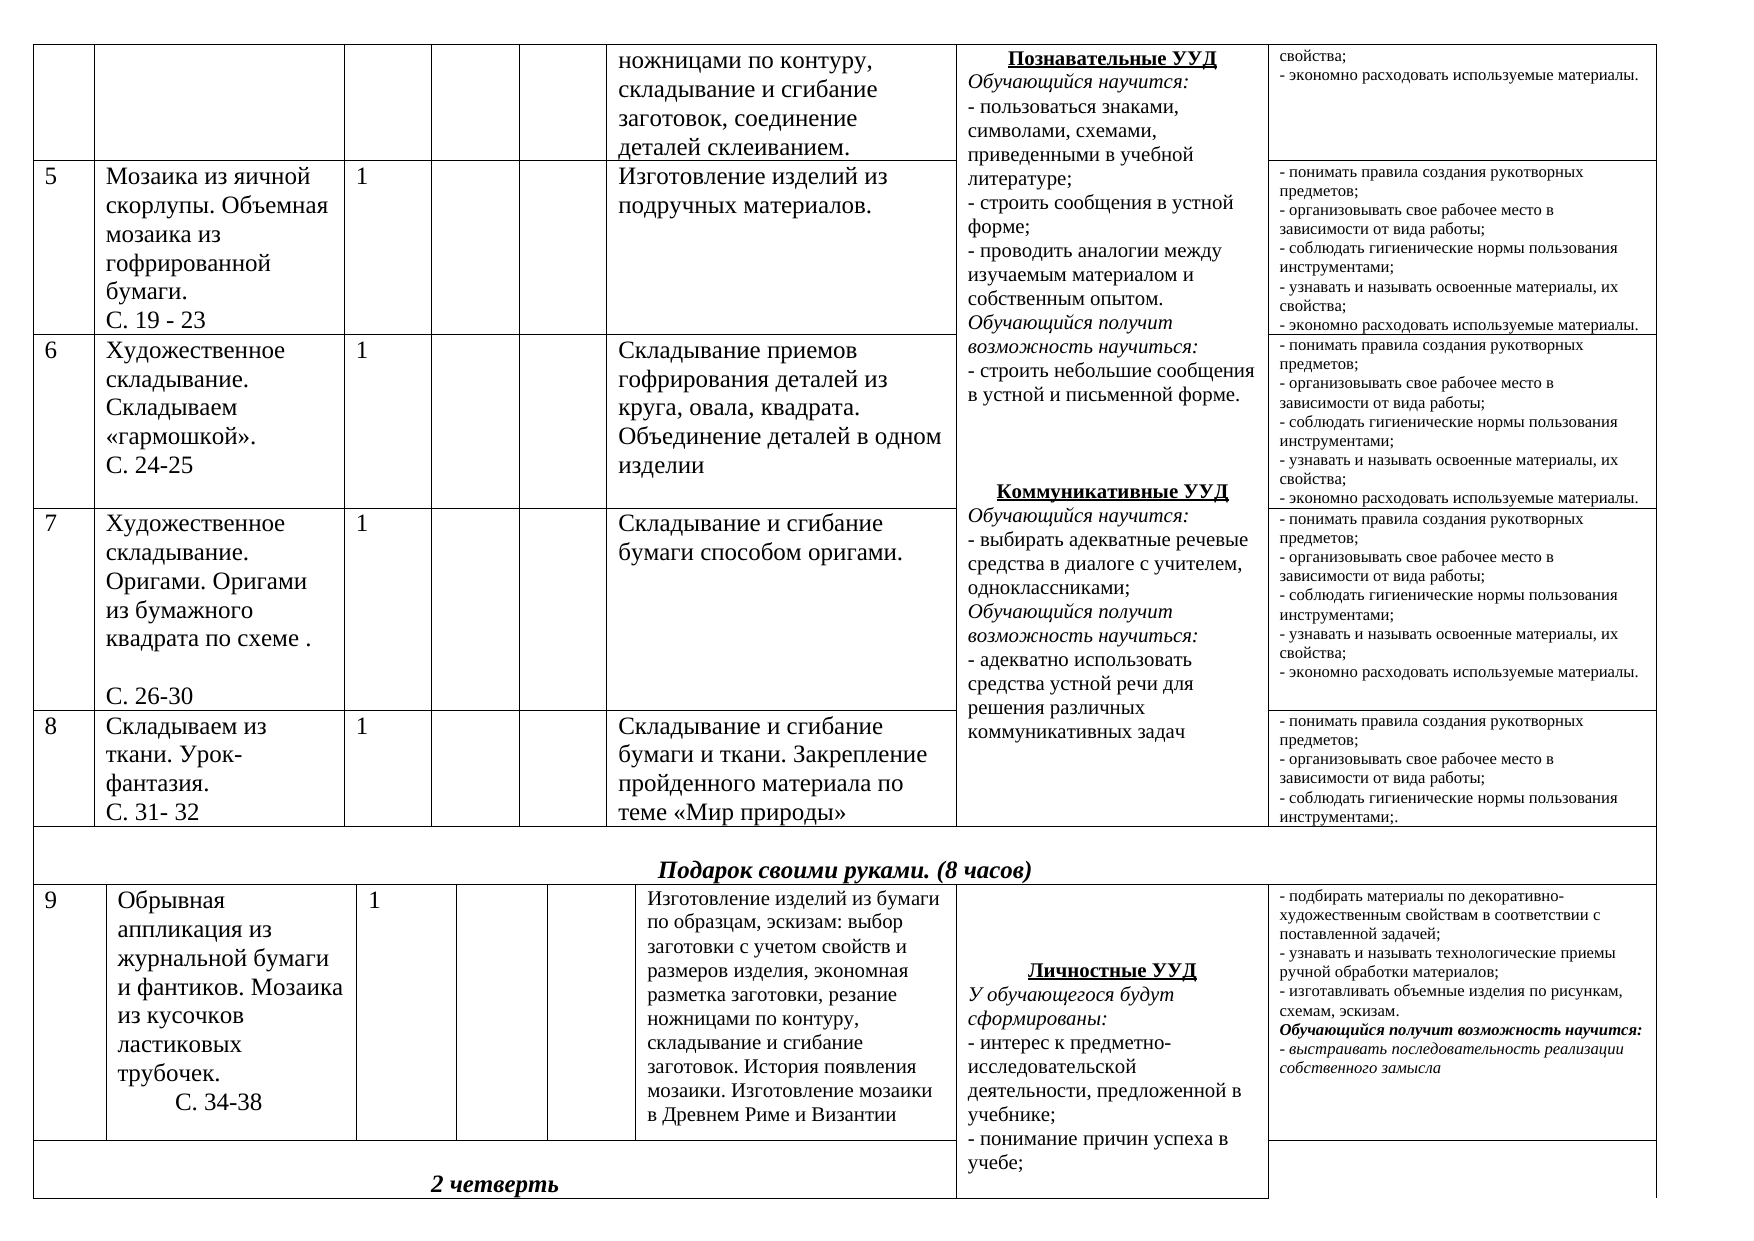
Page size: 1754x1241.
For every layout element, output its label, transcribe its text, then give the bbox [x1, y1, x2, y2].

table_cell 1 [345, 161, 431, 334]
table_cell 7 [34, 509, 94, 710]
table_cell Художественное складывание. Оригами. Оригами из бумажного квадрата по схеме . С. 26-30 [95, 509, 344, 710]
table_cell Подарок своими руками. (8 часов) [34, 827, 1656, 884]
table_cell [548, 885, 635, 1139]
table_cell Изготовление изделий из бумаги по образцам, эскизам: выбор заготовки с учетом свойств и размеров изделия, экономная разметка заготовки, резание ножницами по контуру, складывание и сгибание заготовок. История появления мозаики. Изготовление мозаики в Древнем Риме и Византии [636, 885, 956, 1139]
table_cell [457, 885, 547, 1139]
table_cell Обрывная аппликация из журнальной бумаги и фантиков. Мозаика из кусочков ластиковых трубочек. С. 34-38 [107, 885, 356, 1139]
table_cell [432, 509, 519, 710]
table_cell [432, 335, 519, 507]
table_cell 8 [34, 711, 94, 826]
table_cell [1269, 45, 1656, 160]
table_cell [432, 161, 519, 334]
table_cell [432, 45, 519, 160]
table_cell Мозаика из яичной скорлупы. Объемная мозаика из гофрированной бумаги. С. 19 - 23 [95, 161, 344, 334]
table_cell 1 [345, 509, 431, 710]
table_cell 9 [34, 885, 106, 1139]
table_cell 4 [34, 45, 94, 160]
table_cell Личностные УУД У обучающегося будут сформированы: - интерес к предметно-исследовательской деятельности, предложенной в учебнике; - понимание причин успеха в учебе; Обучающийся получит возможность для формирования: - понимания значения предметно-практической деятельности; - способности к самооценке на основе заданных критериев успешности учебной деятельности. Регулятивные УУД Обучающийся научится: - в сотрудничестве с учителем находить несколько вариантов решения учебной задачи; - принмать роль в учебном сотрудничестве. Обучающийся получит возможность научиться: - контролировать и оценивать свои действия; - преобразовывать практическую задачу в познавательную. Познавательные УУД Обучающийся научится: - пользоваться знаками, символами, схемами, приведенными в учебной литературе; - строить сообщения в устной форме; - проводить аналогии между изучаемым материалом и собственным опытом; - сравнивать между собой объекты, выделяя существенные признаки. Обучающийся получит возможность научиться: - строить небольшие сообщения в устной и письменной форме. Коммуникативные УУД Обучающийся научится: - выбирать адекватные речевые средства в диалоге с учителем, одноклассниками; - проявлять инициативу в коллективных работах. Обучающийся получит возможность научиться: - адекватно использовать средства устной речи для решения различных коммуникативных задач. [957, 885, 1268, 1198]
table_cell - понимать правила создания рукотворных предметов; - организовывать свое рабочее место в зависимости от вида работы; - соблюдать гигиенические нормы пользования инструментами;. [1269, 711, 1656, 826]
table_cell 1 [345, 45, 431, 160]
table_cell 6 [34, 335, 94, 507]
table_cell 2 четверть [34, 1141, 956, 1198]
table_cell 1 [357, 885, 456, 1139]
table_cell Складывание приемов гофрирования деталей из круга, овала, квадрата. Объединение деталей в одном изделии [607, 335, 956, 507]
table_cell Складывание и сгибание бумаги и ткани. Закрепление пройденного материала по теме «Мир природы» [607, 711, 956, 826]
table_cell 1 [345, 711, 431, 826]
table_cell Складывание и сгибание бумаги способом оригами. [607, 509, 956, 710]
table_cell [520, 45, 606, 160]
table_cell 1 [345, 335, 431, 507]
table_cell - подбирать материалы по декоративно-художественным свойствам в соответствии с поставленной задачей; - узнавать и называть технологические приемы ручной обработки материалов; - изготавливать объемные изделия по рисункам, схемам, эскизам. Обучающийся получит возможность научится: - выстраивать последовательность реализации собственного замысла [1269, 885, 1656, 1139]
table_cell Изготовление изделий из подручных материалов. [607, 161, 956, 334]
table_cell [520, 335, 606, 507]
table_cell Художественное складывание. Складываем «гармошкой». С. 24-25 [95, 335, 344, 507]
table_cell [607, 45, 956, 160]
table_cell 5 [34, 161, 94, 334]
table_cell [1269, 1141, 1656, 1198]
table_cell Складываем из ткани. Урок-фантазия. С. 31- 32 [95, 711, 344, 826]
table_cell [95, 45, 344, 160]
table_cell [432, 711, 519, 826]
table_cell [520, 711, 606, 826]
table_cell [520, 509, 606, 710]
table_cell [520, 161, 606, 334]
